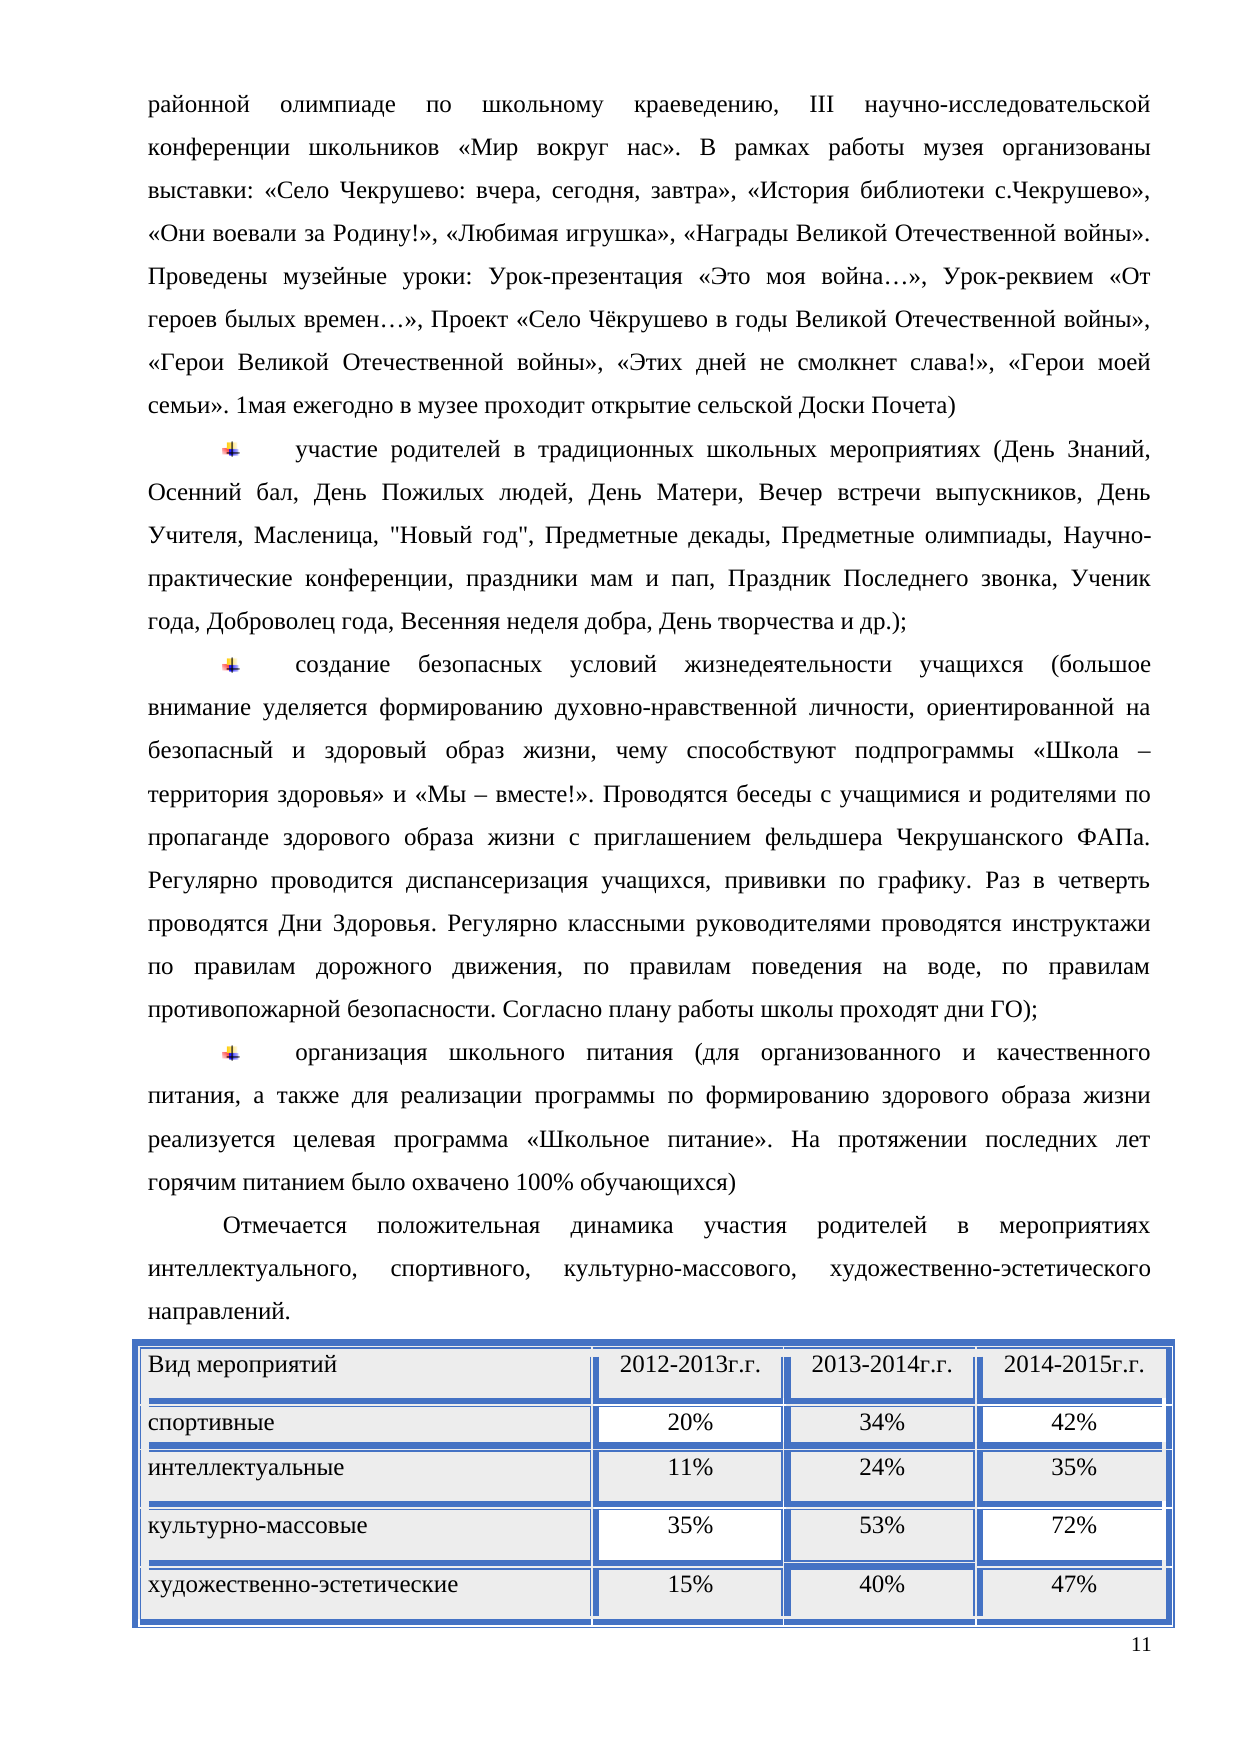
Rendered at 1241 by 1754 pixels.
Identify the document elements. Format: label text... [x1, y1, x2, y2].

picture [222, 440, 240, 457]
table_cell 34% [791, 1407, 973, 1442]
table_cell художественно-эстетические [138, 1560, 594, 1619]
table_cell 72% [978, 1501, 1170, 1560]
table_cell 40% [786, 1560, 978, 1619]
picture [222, 1044, 240, 1061]
table_header 2014-2015г.г. [978, 1349, 1166, 1398]
text Отмечается положительная динамика участия родителей в мероприятиях интеллектуального, спортивного, культурно-массового, художественно-эстетического направлений. [148, 1210, 1152, 1325]
table_cell 24% [791, 1452, 973, 1501]
table_cell 11% [599, 1452, 781, 1501]
table_cell 35% [978, 1442, 1170, 1501]
table_header 2012-2013г.г. [594, 1346, 786, 1398]
table_cell 47% [978, 1560, 1170, 1619]
table_cell 42% [978, 1398, 1170, 1442]
list создание безопасных условий жизнедеятельности учащихся (большое внимание уделяется формированию духовно-нравственной личности, ориентированной на безопасный и здоровый образ жизни, чему способствуют подпрограммы «Школа – территория здоровья» и «Мы – вместе!». Проводятся беседы с учащимися и родителями по пропаганде здорового образа жизни с приглашением фельдшера Чекрушанского ФАПа. Регулярно проводится диспансеризация учащихся, прививки по графику. Раз в четверть проводятся Дни Здоровья. Регулярно классными руководителями проводятся инструктажи по правилам дорожного движения, по правилам поведения на воде, по правилам противопожарной безопасности. Согласно плану работы школы проходят дни ГО); [148, 649, 1152, 1023]
table_cell 15% [594, 1560, 786, 1619]
table_header 2013-2014г.г. [786, 1346, 978, 1398]
table_cell спортивные [138, 1398, 594, 1442]
table_cell культурно-массовые [138, 1501, 594, 1560]
list организация школьного питания (для организованного и качественного питания, а также для реализации программы по формированию здорового образа жизни реализуется целевая программа «Школьное питание». На протяжении последних лет горячим питанием было охвачено 100% обучающихся) [148, 1037, 1152, 1196]
table_cell 35% [599, 1510, 781, 1560]
picture [222, 656, 240, 673]
table_header Вид мероприятий [138, 1346, 594, 1398]
table_cell 20% [599, 1407, 781, 1442]
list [148, 89, 1152, 419]
list участие родителей в традиционных школьных мероприятиях (День Знаний, Осенний бал, День Пожилых людей, День Матери, Вечер встречи выпускников, День Учителя, Масленица, "Новый год", Предметные декады, Предметные олимпиады, Научно-практические конференции, праздники мам и пап, Праздник Последнего звонка, Ученик года, Доброволец года, Весенняя неделя добра, День творчества и др.); [148, 434, 1152, 635]
table_cell интеллектуальные [138, 1442, 594, 1501]
table_cell 53% [791, 1510, 973, 1560]
